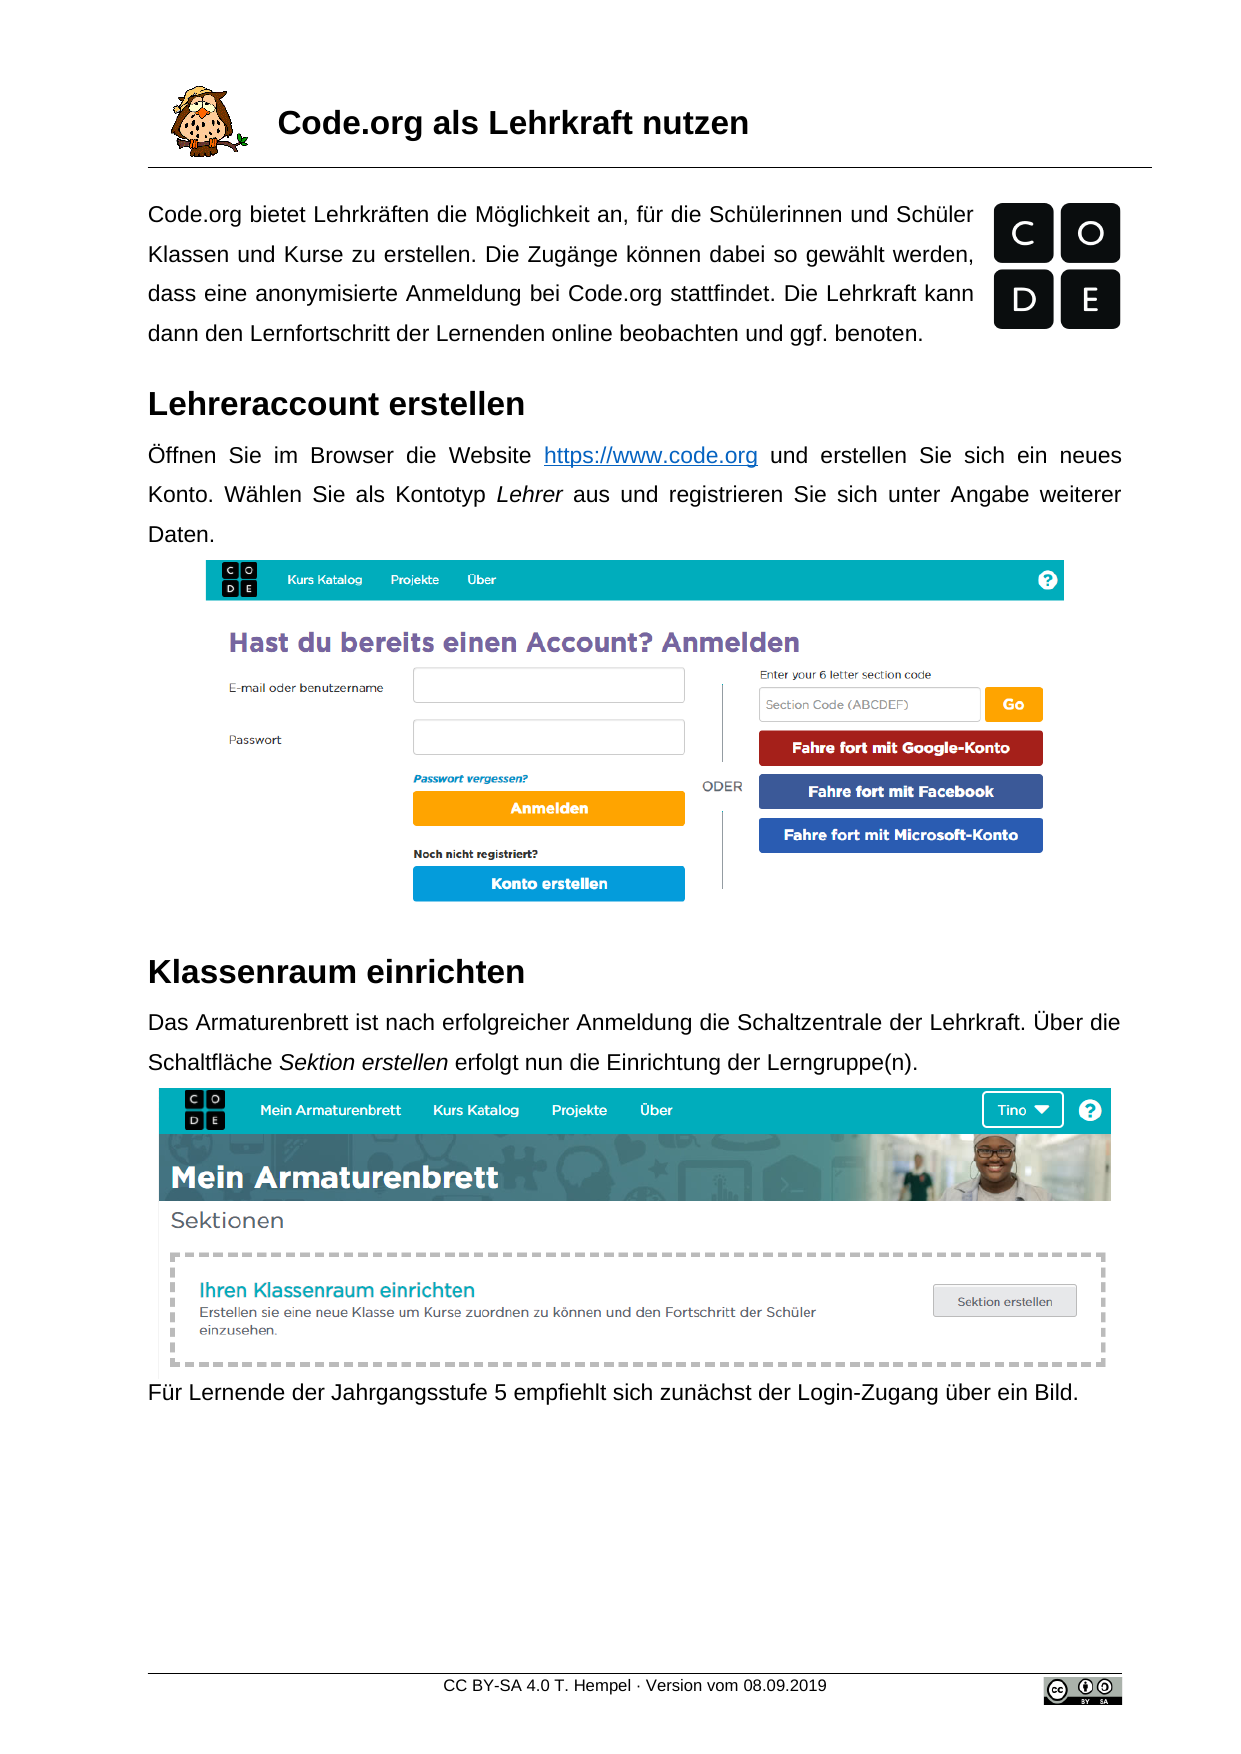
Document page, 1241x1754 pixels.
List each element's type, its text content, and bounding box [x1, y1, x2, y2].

picture [993, 203, 1121, 329]
picture [158, 76, 253, 163]
picture [205, 560, 1064, 914]
picture [1043, 1677, 1123, 1705]
text Code.org bietet Lehrkräften die Möglichkeit an, für die Schülerinnen und Schüler Klassen und Kurse zu erstellen. Die Zugänge können dabei so gewählt werden, dass eine anonymisierte Anmeldung bei Code.org stattfindet. Die Lehrkraft kann dann den Lernfortschritt der Lernenden online beobachten und ggf. benoten. [148, 201, 1122, 346]
subtitle Lehreraccount erstellen [148, 384, 1122, 423]
text Das Armaturenbrett ist nach erfolgreicher Anmeldung die Schaltzentrale der Lehrkraft. Über die Schaltfläche Sektion erstellen erfolgt nun die Einrichtung der Lerngruppe(n). [148, 1009, 1122, 1075]
text Öffnen Sie im Browser die Website https://www.code.org und erstellen Sie sich ein neues Konto. Wählen Sie als Kontotyp Lehrer aus und registrieren Sie sich unter Angabe weiterer Daten. [148, 442, 1122, 547]
text Für Lernende der Jahrgangsstufe 5 empfiehlt sich zunächst der Login-Zugang über ein Bild. [148, 1379, 1122, 1405]
picture [158, 1088, 1111, 1379]
subtitle Klassenraum einrichten [148, 952, 1122, 990]
